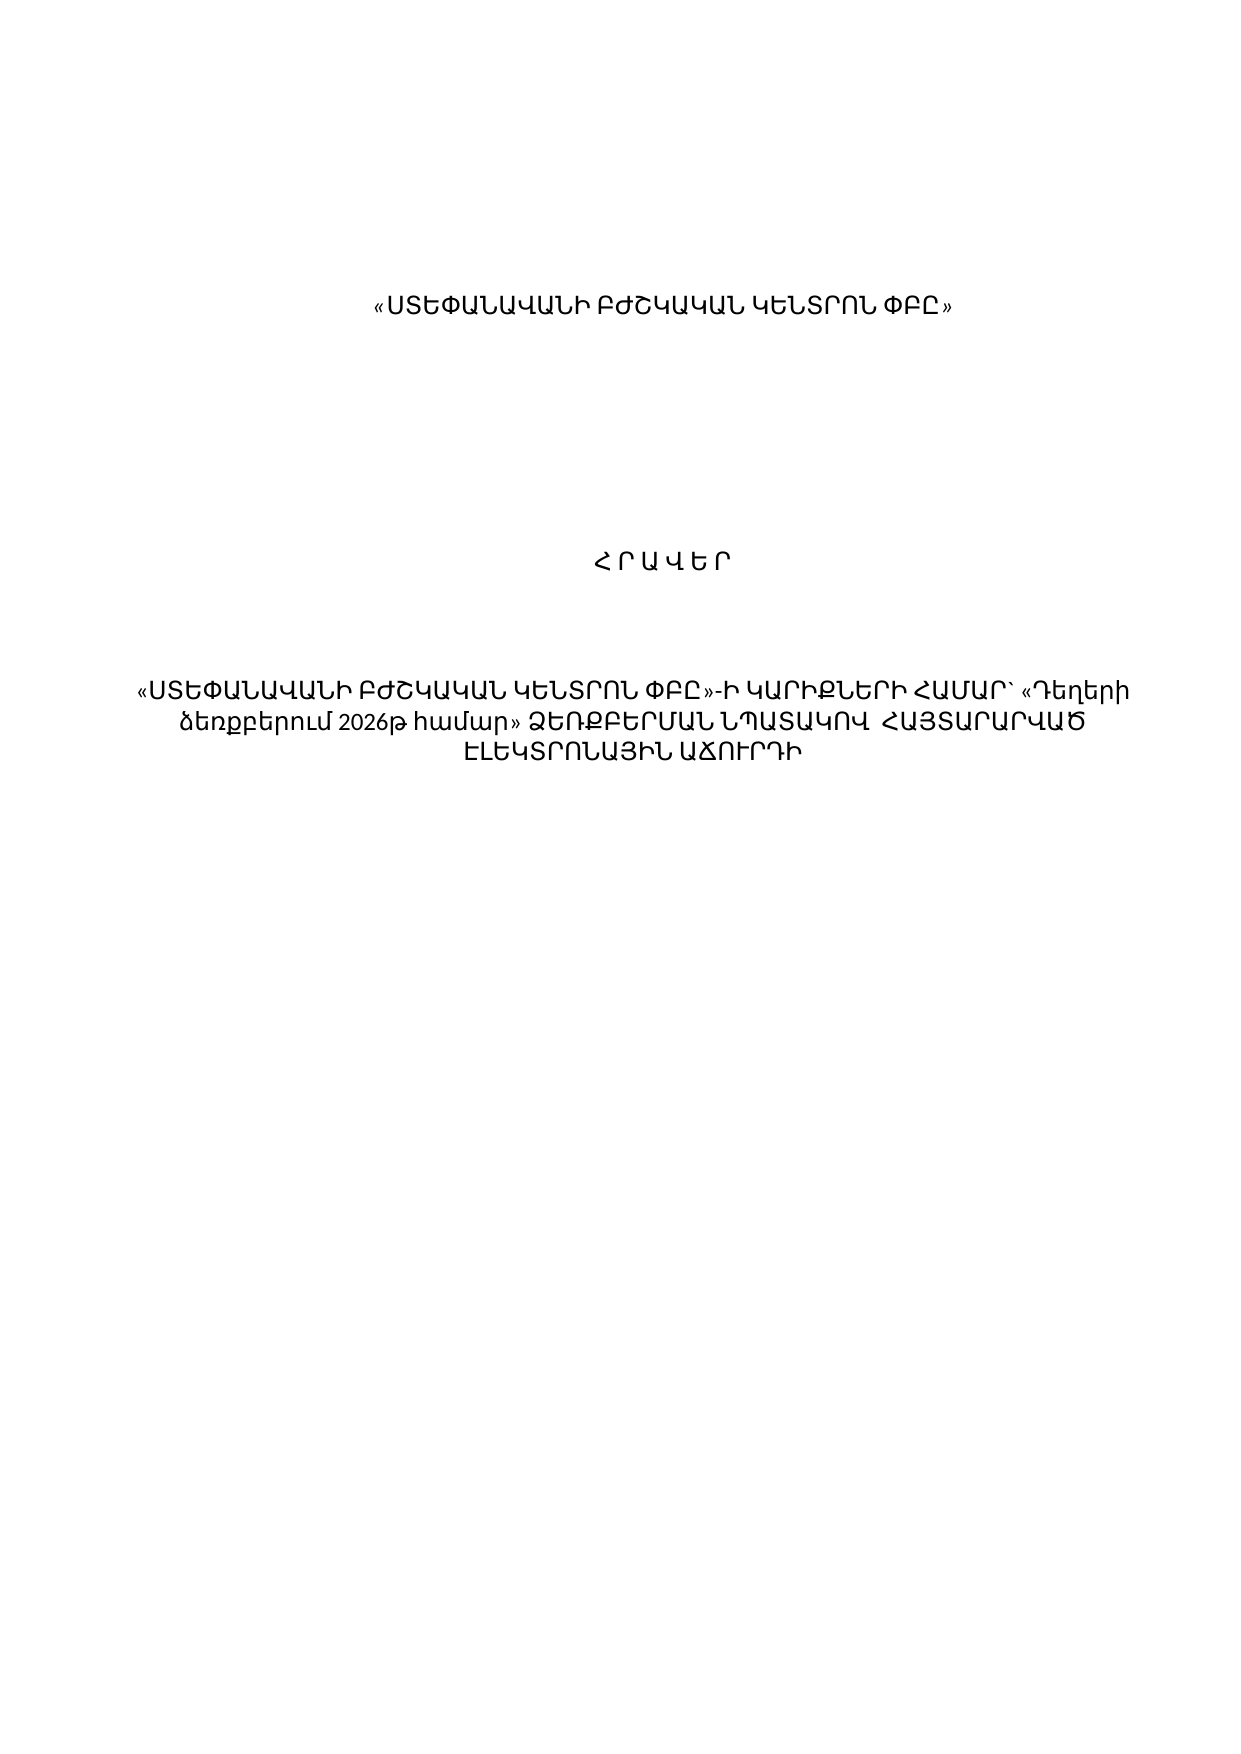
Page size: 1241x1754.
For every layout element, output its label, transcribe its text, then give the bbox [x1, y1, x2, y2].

text «ՍՏԵՓԱՆԱՎԱՆԻ ԲԺՇԿԱԿԱՆ ԿԵՆՏՐՈՆ ՓԲԸ»-Ի ԿԱՐԻՔՆԵՐԻ ՀԱՄԱՐ` «Դեղերի ձեռքբերում 2026թ համար» ՁԵՌՔԲԵՐՄԱՆ ՆՊԱՏԱԿՈՎ ՀԱՅՏԱՐԱՐՎԱԾ ԷԼԵԿՏՐՈՆԱՅԻՆ ԱՃՈՒՐԴԻ [94, 676, 1172, 767]
text Հ Ր Ա Վ Ե Ր [94, 546, 1172, 577]
text « ՍՏԵՓԱՆԱՎԱՆԻ ԲԺՇԿԱԿԱՆ ԿԵՆՏՐՈՆ ՓԲԸ» [94, 290, 1172, 321]
